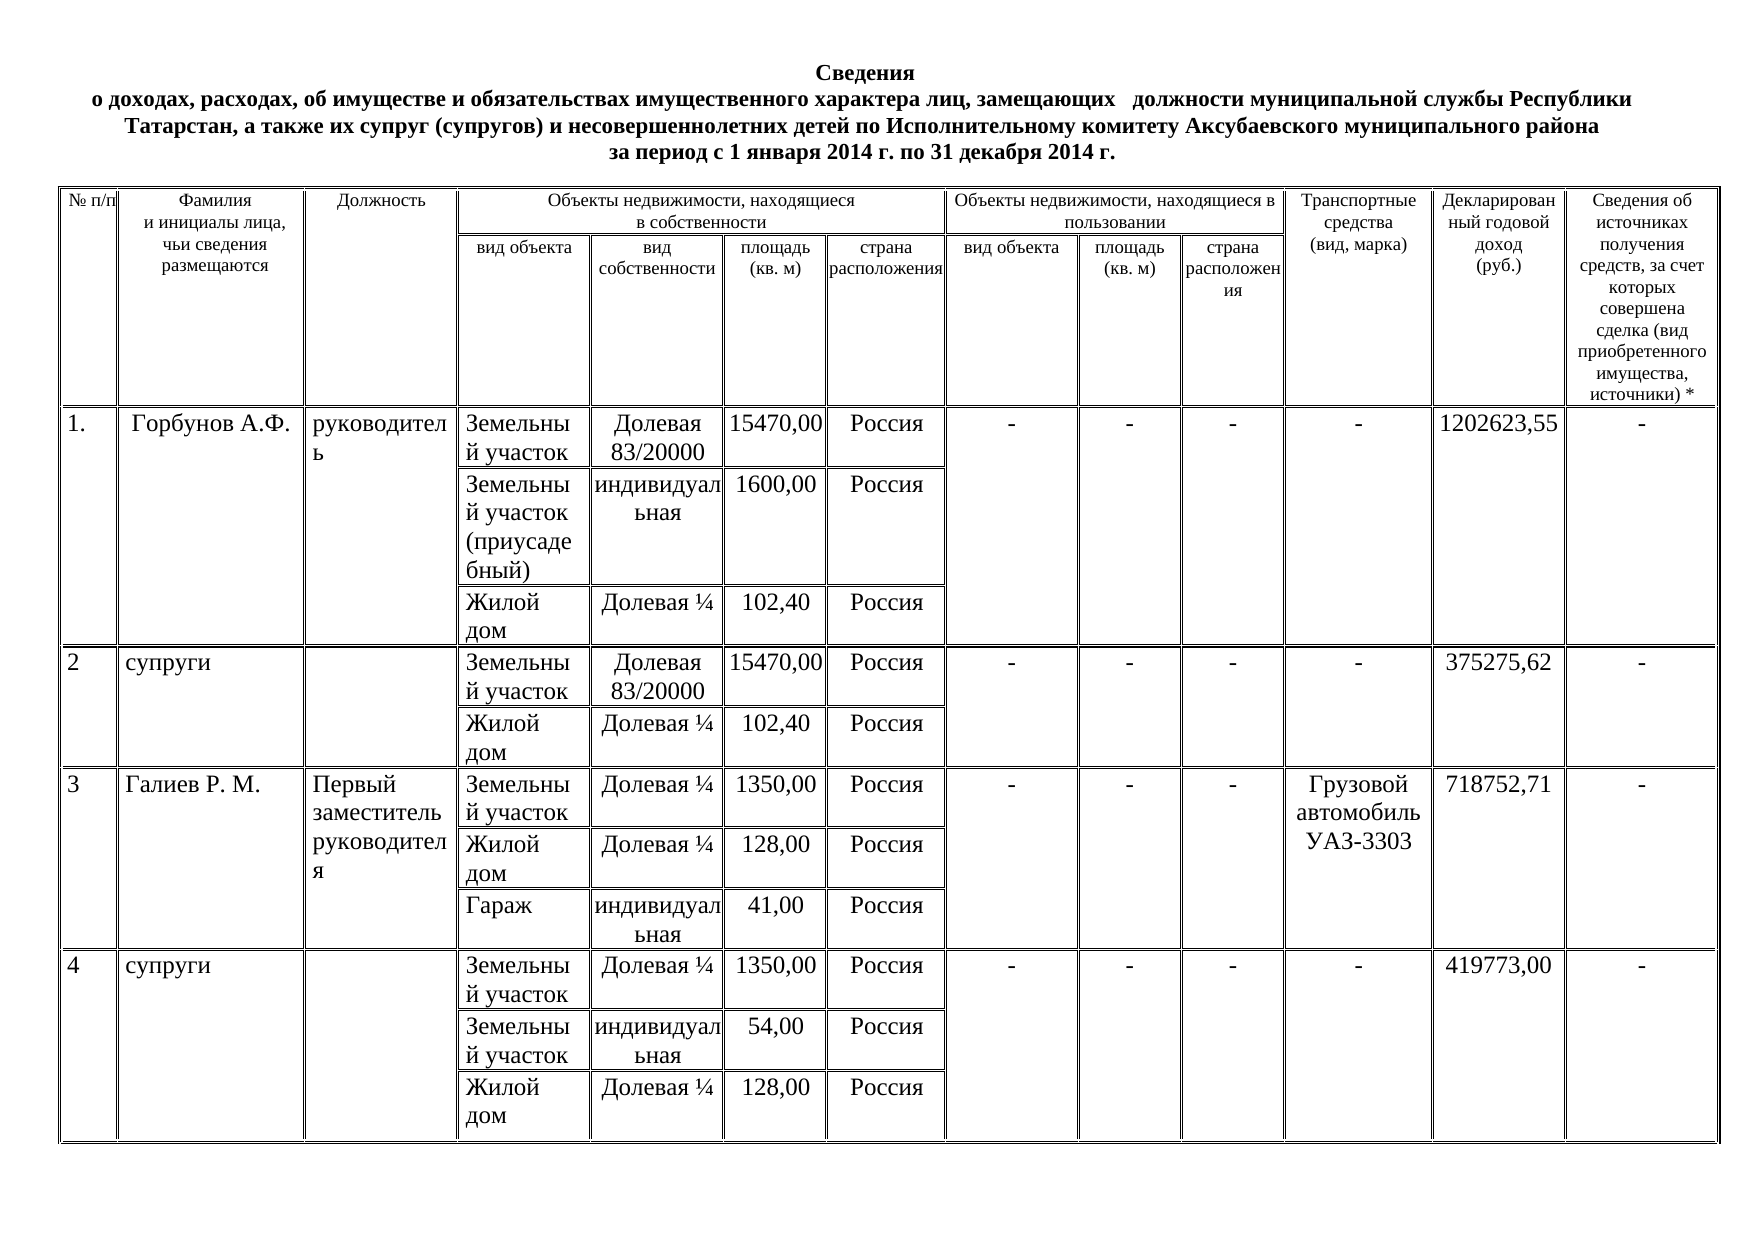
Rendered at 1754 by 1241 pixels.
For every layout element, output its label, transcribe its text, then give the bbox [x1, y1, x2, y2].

table_cell - [1080, 769, 1180, 947]
table_cell Россия [828, 769, 944, 826]
table_cell - [1181, 948, 1285, 1141]
text о доходах, расходах, об имуществе и обязательствах имущественного характера лиц, замещающих должности муниципальной службы Республики Татарстан, а также их супруг (супругов) и несовершеннолетних детей по Исполнительному комитету Аксубаевского муниципального района [89, 86, 1636, 138]
table_cell 102,40 [725, 587, 825, 644]
table_cell Россия [828, 1011, 944, 1069]
table_cell Жилой дом [459, 587, 589, 644]
table_cell Долевая ¼ [592, 951, 722, 1008]
table_cell Россия [828, 829, 944, 887]
table_cell - [1078, 951, 1181, 1141]
table_cell - [1565, 405, 1719, 644]
table_cell Долевая ¼ [592, 708, 722, 766]
table_cell 375275,62 [1434, 648, 1564, 766]
table_cell 4 [61, 948, 117, 1141]
table_cell - [947, 769, 1077, 947]
text за период с 1 января 2014 г. по 31 декабря 2014 г. [89, 138, 1636, 164]
table_cell 128,00 [724, 1069, 827, 1141]
table_cell 1350,00 [725, 951, 825, 1008]
table_cell Гараж [459, 890, 589, 947]
table_cell 2 [59, 644, 117, 766]
table_cell 3 [61, 766, 116, 947]
table_cell Россия [828, 408, 944, 466]
table_cell 128,00 [725, 829, 825, 887]
table_cell Грузовой автомобиль УАЗ-3303 [1286, 769, 1431, 947]
table_cell Долевая ¼ [591, 1069, 724, 1141]
table_cell - [947, 648, 1077, 766]
table_cell - [1183, 769, 1283, 947]
table_cell - [945, 951, 1078, 1141]
table_cell Россия [828, 890, 944, 947]
table_cell супруги [117, 948, 305, 1141]
table_header Транспортные средства (вид, марка) [1285, 189, 1432, 405]
table_cell 1. [59, 405, 117, 644]
text Сведения [89, 59, 1636, 86]
table_cell Галиев Р. М. [119, 769, 303, 947]
table_cell - [1565, 644, 1719, 766]
table_cell - [1286, 648, 1431, 766]
table_cell Жилой дом [459, 829, 589, 887]
table_cell Горбунов А.Ф. [119, 408, 303, 644]
table_cell 419773,00 [1433, 951, 1565, 1141]
table_cell Долевая ¼ [592, 829, 722, 887]
table_cell Земельный участок [459, 1011, 589, 1069]
table_header № п/п [61, 189, 117, 405]
table_cell Земельный участок [459, 648, 589, 705]
table_cell Жилой дом [459, 708, 589, 766]
table_cell 102,40 [725, 708, 825, 766]
table_cell 41,00 [725, 890, 825, 947]
table_cell Жилой дом [458, 1069, 591, 1141]
table_cell Первый заместитель руководителя [306, 769, 456, 947]
table_cell Долевая ¼ [592, 587, 722, 644]
table_header Декларированный годовой доход (руб.) [1433, 189, 1565, 405]
table_cell индивидуальная [592, 469, 722, 584]
table_cell страна расположения [828, 236, 944, 405]
table_header Должность [305, 187, 458, 405]
table_cell страна расположения [1183, 236, 1283, 405]
table_cell 718752,71 [1434, 769, 1564, 947]
table_cell Земельный участок [459, 769, 589, 826]
table_cell вид объекта [947, 236, 1077, 405]
table_cell - [1565, 948, 1717, 1141]
table_header Объекты недвижимости, находящиеся в собственности [458, 189, 945, 232]
table_cell 15470,00 [725, 648, 825, 705]
table_cell Долевая 83/20000 [592, 408, 722, 466]
table_cell - [1285, 951, 1432, 1141]
table_cell 1350,00 [725, 769, 825, 826]
table_cell - [1183, 408, 1283, 644]
table_cell [305, 948, 458, 1141]
table_cell Земельный участок (приусадебный) [459, 469, 589, 584]
table_cell Россия [828, 951, 944, 1008]
table_cell вид объекта [459, 236, 589, 405]
table_cell Земельный участок [459, 951, 589, 1008]
table_cell - [1183, 648, 1283, 766]
table_cell - [1080, 648, 1180, 766]
table_cell Долевая 83/20000 [592, 648, 722, 705]
table_cell Долевая ¼ [592, 769, 722, 826]
table_cell [306, 648, 456, 766]
table_cell Россия [828, 708, 944, 766]
table_cell Россия [828, 587, 944, 644]
table_cell Россия [828, 469, 944, 584]
table_cell - [947, 408, 1077, 644]
table_cell 1202623,55 [1434, 408, 1564, 644]
table_cell площадь (кв. м) [1080, 236, 1180, 405]
table_cell площадь (кв. м) [725, 236, 825, 405]
table_cell 1600,00 [725, 469, 825, 584]
table_cell 54,00 [725, 1011, 825, 1069]
table_cell - [1286, 408, 1431, 644]
table_header Сведения об источниках получения средств, за счет которых совершена сделка (вид приобретенного имущества, источники) * [1565, 189, 1717, 405]
table_cell супруги [119, 648, 303, 766]
table_cell Россия [827, 1072, 945, 1141]
table_cell индивидуальная [592, 1011, 722, 1069]
table_cell - [1080, 408, 1180, 644]
table_cell вид собственности [592, 236, 722, 405]
table_cell 15470,00 [725, 408, 825, 466]
table_cell Земельный участок [459, 408, 589, 466]
table_header Объекты недвижимости, находящиеся в пользовании [945, 187, 1285, 232]
table_cell руководитель [306, 408, 456, 644]
table_cell Россия [828, 648, 944, 705]
table_cell индивидуальная [592, 890, 722, 947]
table_cell - [1567, 766, 1717, 947]
table_header Фамилия и инициалы лица, чьи сведения размещаются [117, 187, 305, 405]
